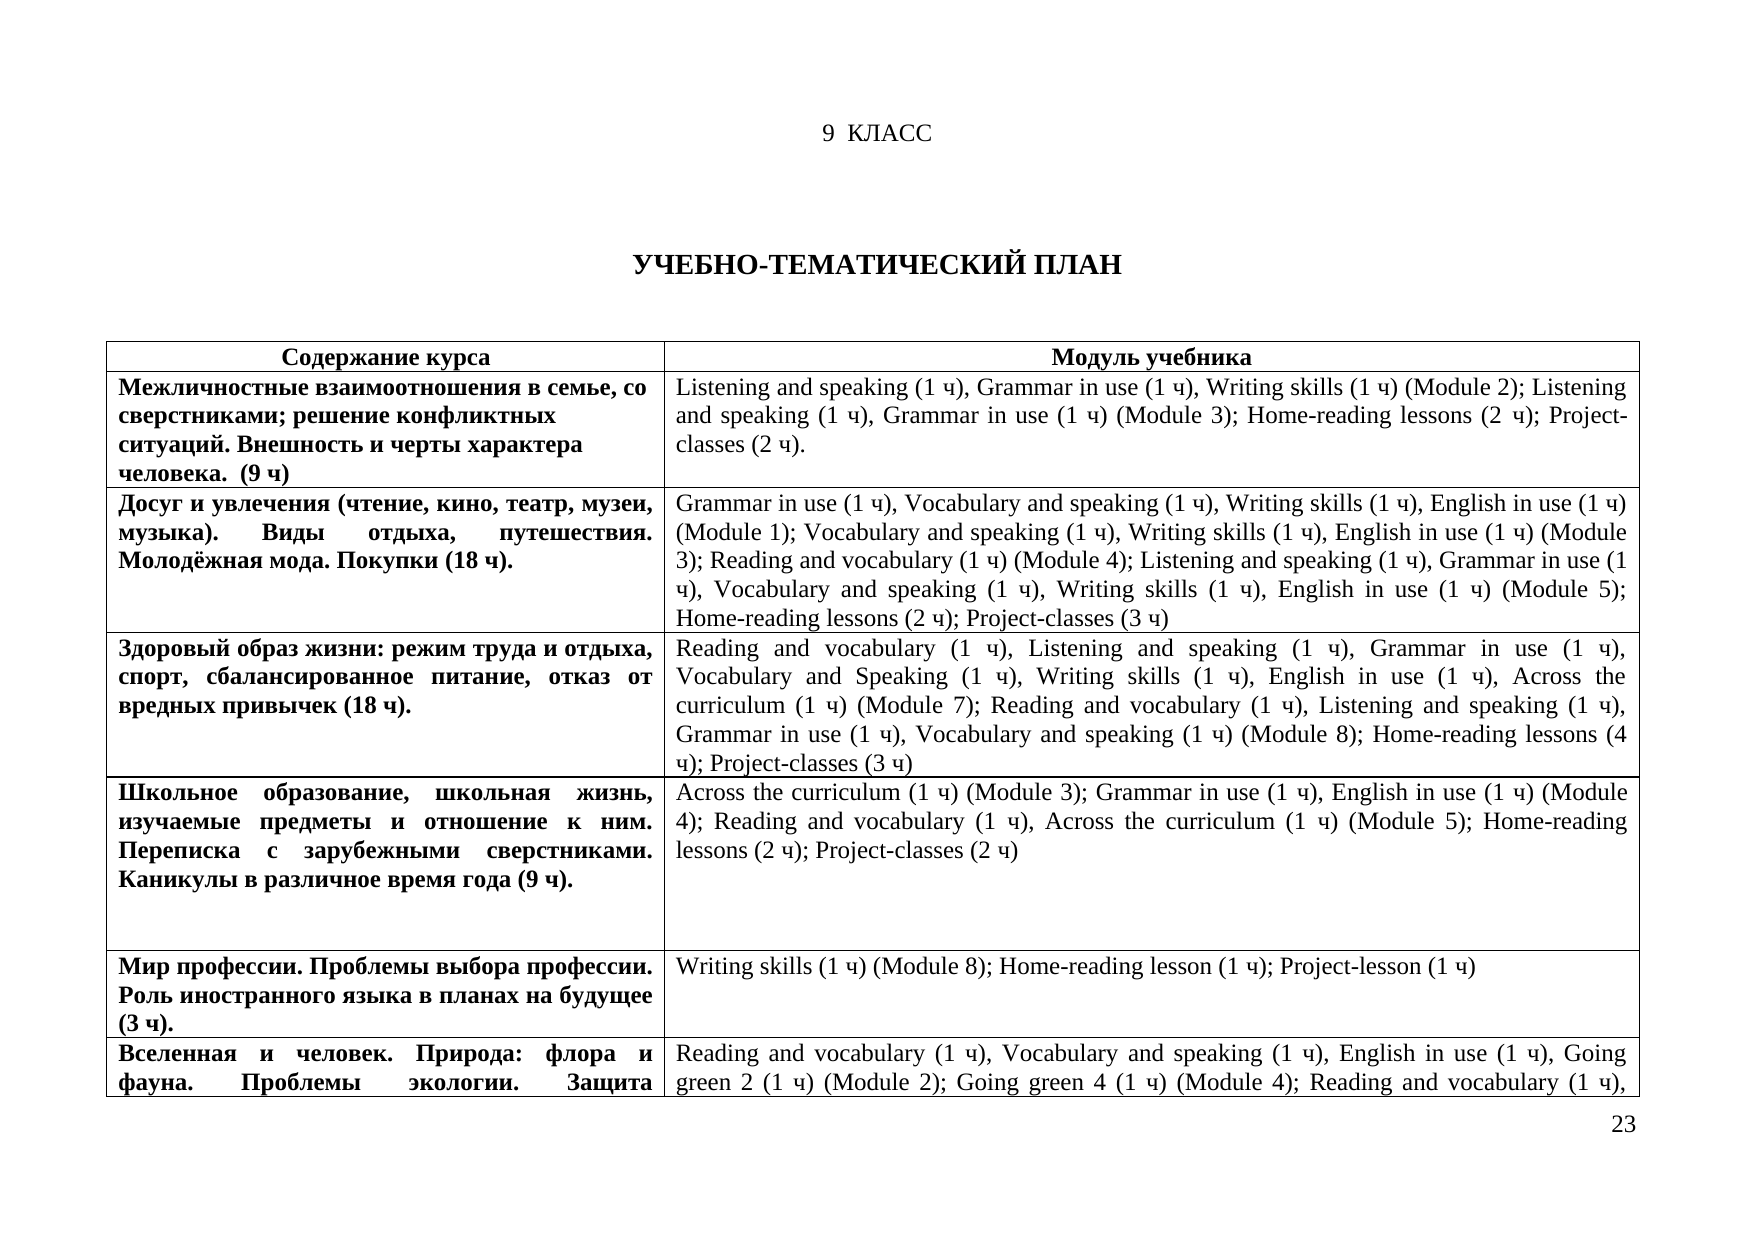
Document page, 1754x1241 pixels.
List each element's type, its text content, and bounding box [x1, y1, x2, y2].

table_cell Listening and speaking (1 ч), Grammar in use (1 ч), Writing skills (1 ч) (Module 2); Listening and speaking (1 ч), Grammar in use (1 ч) (Module 3); Home-reading lessons (2 ч); Project-classes (2 ч). [665, 372, 1639, 487]
table_cell Grammar in use (1 ч), Vocabulary and speaking (1 ч), Writing skills (1 ч), English in use (1 ч) (Module 1); Vocabulary and speaking (1 ч), Writing skills (1 ч), English in use (1 ч) (Module 3); Reading and vocabulary (1 ч) (Module 4); Listening and speaking (1 ч), Grammar in use (1 ч), Vocabulary and speaking (1 ч), Writing skills (1 ч), English in use (1 ч) (Module 5); Home-reading lessons (2 ч); Project-classes (3 ч) [665, 488, 1639, 632]
text 9 КЛАСС [118, 118, 1636, 147]
table_cell Reading and vocabulary (1 ч), Listening and speaking (1 ч), Grammar in use (1 ч), Vocabulary and Speaking (1 ч), Writing skills (1 ч), English in use (1 ч), Across the curriculum (1 ч) (Module 7); Reading and vocabulary (1 ч), Listening and speaking (1 ч), Grammar in use (1 ч), Vocabulary and speaking (1 ч) (Module 8); Home-reading lessons (4 ч); Project-classes (3 ч) [665, 633, 1639, 776]
table_cell Межличностные взаимоотношения в семье, со сверстниками; решение конфликтных ситуаций. Внешность и черты характера человека. (9 ч) [107, 372, 664, 487]
table_cell Мир профессии. Проблемы выбора профессии. Роль иностранного языка в планах на будущее (3 ч). [107, 951, 664, 1037]
table_cell Школьное образование, школьная жизнь, изучаемые предметы и отношение к ним. Переписка с зарубежными сверстниками. Каникулы в различное время года (9 ч). [107, 778, 664, 950]
table_header Содержание курса [107, 342, 664, 371]
table_cell Writing skills (1 ч) (Module 8); Home-reading lesson (1 ч); Project-lesson (1 ч) [665, 951, 1639, 1037]
table_cell Здоровый образ жизни: режим труда и отдыха, спорт, сбалансированное питание, отказ от вредных привычек (18 ч). [107, 633, 664, 776]
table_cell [107, 1038, 664, 1096]
table_cell Досуг и увлечения (чтение, кино, театр, музеи, музыка). Виды отдыха, путешествия. Молодёжная мода. Покупки (18 ч). [107, 488, 664, 632]
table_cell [665, 1038, 1639, 1096]
table_header Модуль учебника [665, 342, 1639, 371]
table_cell Across the curriculum (1 ч) (Module 3); Grammar in use (1 ч), English in use (1 ч) (Module 4); Reading and vocabulary (1 ч), Across the curriculum (1 ч) (Module 5); Home-reading lessons (2 ч); Project-classes (2 ч) [665, 778, 1639, 950]
text учебно-тематический план [118, 247, 1636, 281]
